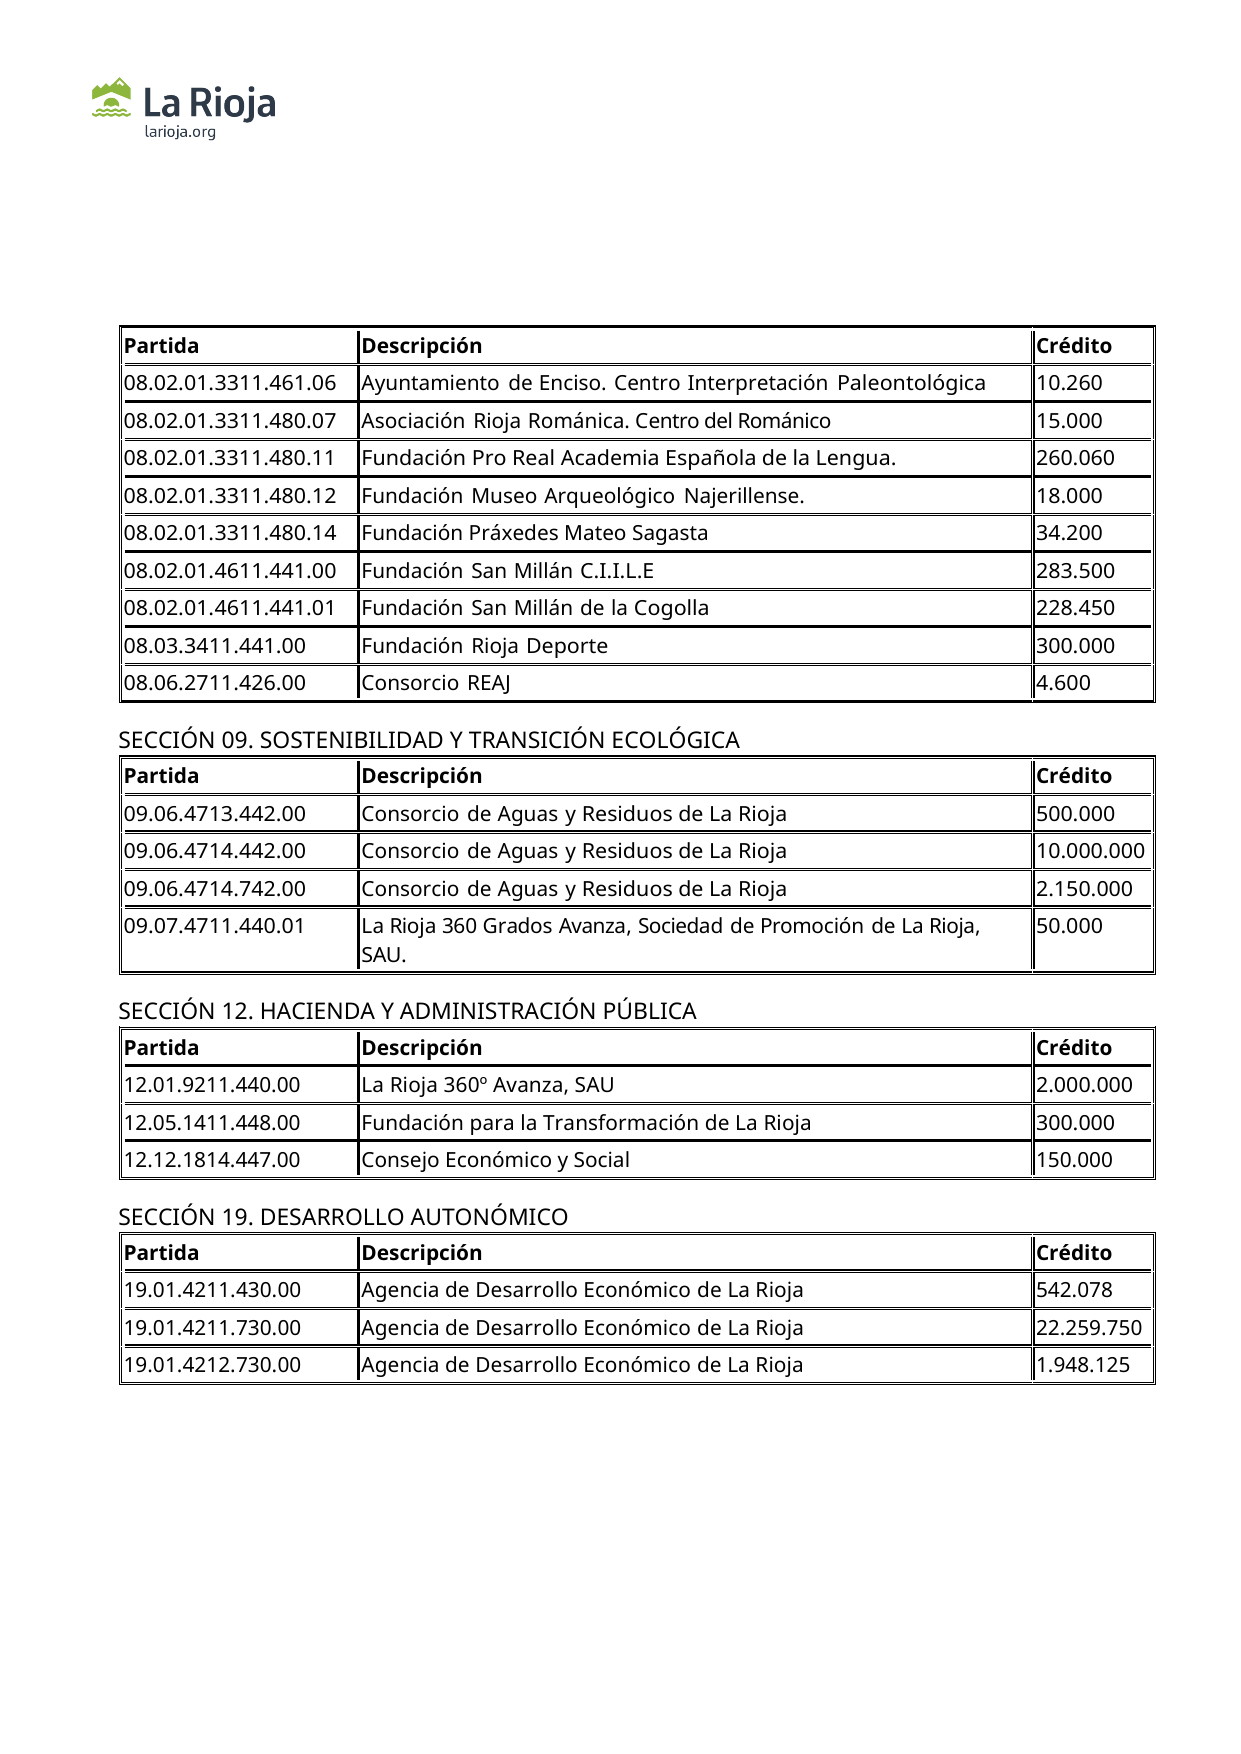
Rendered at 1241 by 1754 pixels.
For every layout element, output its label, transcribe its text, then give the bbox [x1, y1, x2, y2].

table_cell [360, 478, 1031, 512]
subtitle SECCIÓN 12. HACIENDA Y ADMINISTRACIÓN PÚBLICA [118, 995, 1122, 1026]
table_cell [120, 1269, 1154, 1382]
subtitle SECCIÓN 09. SOSTENIBILIDAD Y TRANSICIÓN ECOLÓGICA [118, 724, 1122, 755]
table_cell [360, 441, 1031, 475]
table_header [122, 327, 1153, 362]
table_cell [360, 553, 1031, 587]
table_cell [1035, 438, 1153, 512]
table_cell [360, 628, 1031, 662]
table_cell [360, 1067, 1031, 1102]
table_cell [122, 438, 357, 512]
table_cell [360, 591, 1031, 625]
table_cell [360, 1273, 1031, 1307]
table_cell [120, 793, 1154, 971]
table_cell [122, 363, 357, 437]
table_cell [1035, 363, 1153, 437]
subtitle SECCIÓN 19. DESARROLLO AUTONÓMICO [118, 1201, 1122, 1232]
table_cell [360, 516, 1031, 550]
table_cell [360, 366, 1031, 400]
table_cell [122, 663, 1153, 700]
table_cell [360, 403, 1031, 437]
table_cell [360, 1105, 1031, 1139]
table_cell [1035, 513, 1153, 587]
picture [0, 0, 1241, 236]
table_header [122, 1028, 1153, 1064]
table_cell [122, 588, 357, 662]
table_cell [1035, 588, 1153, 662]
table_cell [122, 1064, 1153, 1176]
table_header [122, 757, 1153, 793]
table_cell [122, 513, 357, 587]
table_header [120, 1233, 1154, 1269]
